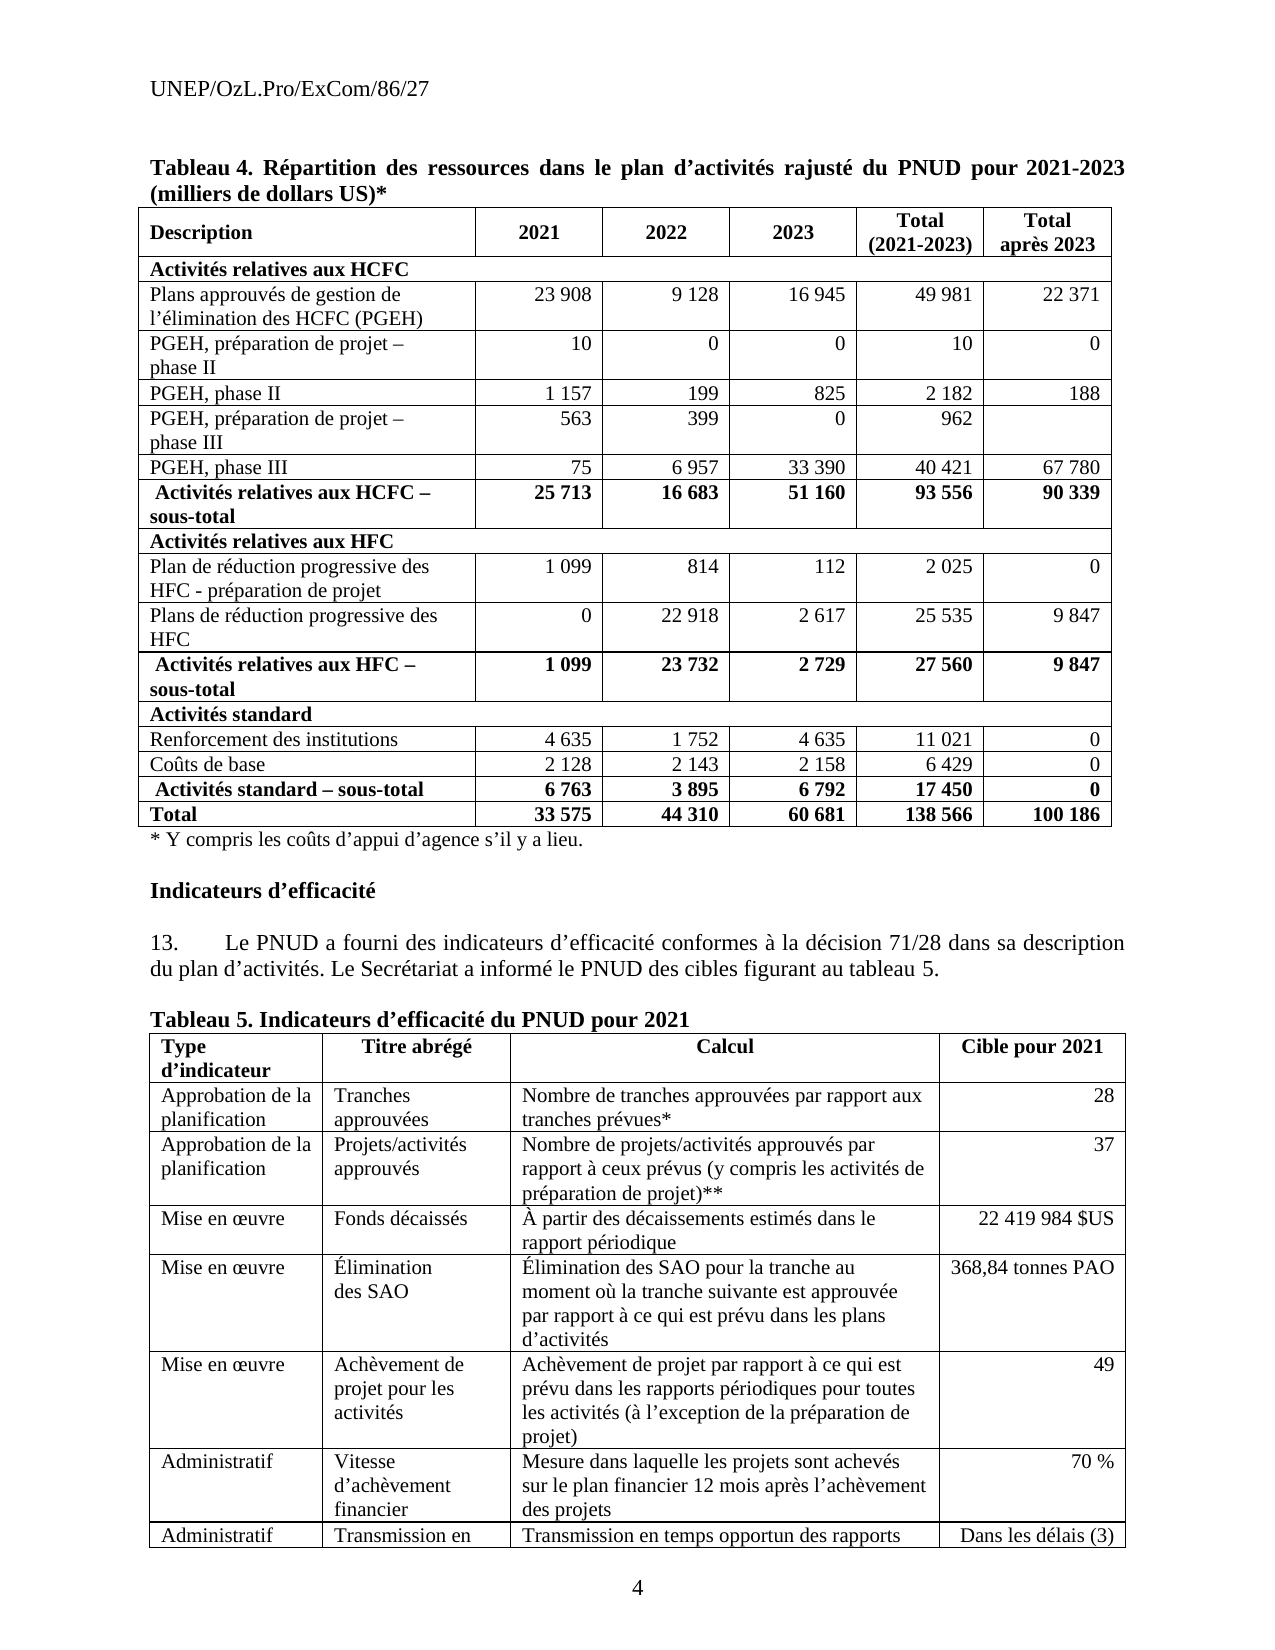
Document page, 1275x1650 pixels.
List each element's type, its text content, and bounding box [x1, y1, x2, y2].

table_cell 2 617 [730, 603, 856, 651]
table_header Titre abrégé [323, 1034, 510, 1082]
table_cell 10 [857, 331, 983, 379]
table_cell À partir des décaissements estimés dans le rapport périodique [511, 1206, 939, 1254]
table_cell 16 945 [730, 282, 856, 330]
table_cell Activités standard [139, 702, 1111, 726]
table_cell 0 [984, 752, 1111, 776]
table_header Cible pour 2021 [940, 1034, 1125, 1082]
table_cell 27 560 [857, 653, 983, 701]
table_cell Nombre de projets/activités approuvés par rapport à ceux prévus (y compris les activités de préparation de projet)** [511, 1132, 939, 1204]
table_cell 37 [940, 1132, 1125, 1204]
table_cell 0 [476, 603, 602, 651]
table_cell 17 450 [857, 777, 983, 801]
table_cell 6 429 [857, 752, 983, 776]
table_cell 0 [984, 727, 1111, 751]
table_header Total après 2023 [984, 208, 1111, 256]
table_cell Projets/activités approuvés [323, 1132, 510, 1204]
table_cell 2 143 [603, 752, 729, 776]
table_cell 2 729 [730, 653, 856, 701]
table_cell 563 [476, 406, 602, 454]
table_cell PGEH, phase II [139, 380, 475, 404]
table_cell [511, 1523, 939, 1547]
table_cell 25 713 [476, 480, 602, 528]
table_cell 0 [984, 777, 1111, 801]
table_header Total (2021-2023) [857, 208, 983, 256]
table_cell 9 847 [984, 603, 1111, 651]
table_cell Activités relatives aux HFC – sous-total [139, 653, 475, 701]
table_cell 4 635 [730, 727, 856, 751]
text * Y compris les coûts d’appui d’agence s’il y a lieu. [150, 827, 1125, 851]
table_cell Renforcement des institutions [139, 727, 475, 751]
table_cell Activités standard – sous-total [139, 777, 475, 801]
table_cell Plans de réduction progressive des HFC [139, 603, 475, 651]
table_cell Total [139, 802, 475, 826]
table_cell 962 [857, 406, 983, 454]
table_cell 11 021 [857, 727, 983, 751]
table_cell 1 157 [476, 380, 602, 404]
table_cell 44 310 [603, 802, 729, 826]
table_cell PGEH, préparation de projet – phase II [139, 331, 475, 379]
table_cell 0 [603, 331, 729, 379]
table_cell 0 [984, 554, 1111, 602]
table_cell 33 575 [476, 802, 602, 826]
table_cell 33 390 [730, 455, 856, 479]
table_cell 1 099 [476, 554, 602, 602]
table_cell Élimination des SAO [323, 1255, 510, 1351]
table_cell PGEH, phase III [139, 455, 475, 479]
table_cell 9 128 [603, 282, 729, 330]
table_cell 60 681 [730, 802, 856, 826]
table_cell Mise en œuvre [150, 1255, 322, 1351]
table_cell Approbation de la planification [150, 1132, 322, 1204]
table_cell 51 160 [730, 480, 856, 528]
table_cell 93 556 [857, 480, 983, 528]
table_cell 138 566 [857, 802, 983, 826]
table_cell 0 [730, 406, 856, 454]
table_cell Dans les délais (3) [940, 1523, 1125, 1547]
text Tableau 5. Indicateurs d’efficacité du PNUD pour 2021 [150, 1007, 1125, 1033]
table_header 2023 [730, 208, 856, 256]
table_cell Plan de réduction progressive des HFC - préparation de projet [139, 554, 475, 602]
table_header 2022 [603, 208, 729, 256]
table_header Calcul [511, 1034, 939, 1082]
table_cell 0 [984, 331, 1111, 379]
table_cell Achèvement de projet pour les activités [323, 1352, 510, 1448]
table_cell Approbation de la planification [150, 1083, 322, 1131]
text Tableau 4. Répartition des ressources dans le plan d’activités rajusté du PNUD pour 2021-2023 (milliers de dollars US)* [150, 154, 1125, 207]
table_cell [323, 1523, 510, 1547]
table_cell Administratif [150, 1523, 322, 1547]
table_cell 67 780 [984, 455, 1111, 479]
table_cell 22 371 [984, 282, 1111, 330]
table_cell 188 [984, 380, 1111, 404]
table_cell 2 182 [857, 380, 983, 404]
table_cell Achèvement de projet par rapport à ce qui est prévu dans les rapports périodiques pour toutes les activités (à l’exception de la préparation de projet) [511, 1352, 939, 1448]
table_cell 10 [476, 331, 602, 379]
table_cell 40 421 [857, 455, 983, 479]
table_cell 100 186 [984, 802, 1111, 826]
table_cell Plans approuvés de gestion de l’élimination des HCFC (PGEH) [139, 282, 475, 330]
table_cell [984, 406, 1111, 454]
table_header 2021 [476, 208, 602, 256]
table_cell 3 895 [603, 777, 729, 801]
table_cell Mesure dans laquelle les projets sont achevés sur le plan financier 12 mois après l’achèvement des projets [511, 1449, 939, 1521]
table_cell 22 918 [603, 603, 729, 651]
table_cell 112 [730, 554, 856, 602]
table_cell 2 158 [730, 752, 856, 776]
table_cell Fonds décaissés [323, 1206, 510, 1254]
table_cell 75 [476, 455, 602, 479]
table_cell 22 419 984 $US [940, 1206, 1125, 1254]
table_cell 49 981 [857, 282, 983, 330]
table_cell 825 [730, 380, 856, 404]
table_cell 23 732 [603, 653, 729, 701]
table_cell 6 763 [476, 777, 602, 801]
table_cell 9 847 [984, 653, 1111, 701]
table_cell Nombre de tranches approuvées par rapport aux tranches prévues* [511, 1083, 939, 1131]
table_cell 4 635 [476, 727, 602, 751]
table_cell Vitesse d’achèvement financier [323, 1449, 510, 1521]
table_cell 49 [940, 1352, 1125, 1448]
table_cell Mise en œuvre [150, 1206, 322, 1254]
table_cell 814 [603, 554, 729, 602]
table_cell 1 099 [476, 653, 602, 701]
table_cell Élimination des SAO pour la tranche au moment où la tranche suivante est approuvée par rapport à ce qui est prévu dans les plans d’activités [511, 1255, 939, 1351]
table_cell 28 [940, 1083, 1125, 1131]
table_cell 90 339 [984, 480, 1111, 528]
table_cell Activités relatives aux HCFC [139, 257, 1111, 281]
table_cell Coûts de base [139, 752, 475, 776]
table_cell 1 752 [603, 727, 729, 751]
table_cell 6 957 [603, 455, 729, 479]
table_cell PGEH, préparation de projet – phase III [139, 406, 475, 454]
table_cell Mise en œuvre [150, 1352, 322, 1448]
table_cell 399 [603, 406, 729, 454]
table_cell 16 683 [603, 480, 729, 528]
table_cell Tranches approuvées [323, 1083, 510, 1131]
table_cell 368,84 tonnes PAO [940, 1255, 1125, 1351]
table_cell Activités relatives aux HFC [139, 529, 1111, 553]
table_cell 199 [603, 380, 729, 404]
table_cell 0 [730, 331, 856, 379]
table_cell 70 % [940, 1449, 1125, 1521]
table_cell Activités relatives aux HCFC – sous-total [139, 480, 475, 528]
subtitle Le PNUD a fourni des indicateurs d’efficacité conformes à la décision 71/28 dans sa description du plan d’activités. Le Secrétariat a informé le PNUD des cibles figurant au tableau 5. [150, 929, 1125, 982]
table_cell 2 025 [857, 554, 983, 602]
table_cell 2 128 [476, 752, 602, 776]
table_header Type d’indicateur [150, 1034, 322, 1082]
table_cell 6 792 [730, 777, 856, 801]
table_cell Administratif [150, 1449, 322, 1521]
table_cell 23 908 [476, 282, 602, 330]
table_cell 25 535 [857, 603, 983, 651]
table_header Description [139, 208, 475, 256]
text Indicateurs d’efficacité [150, 877, 1125, 904]
